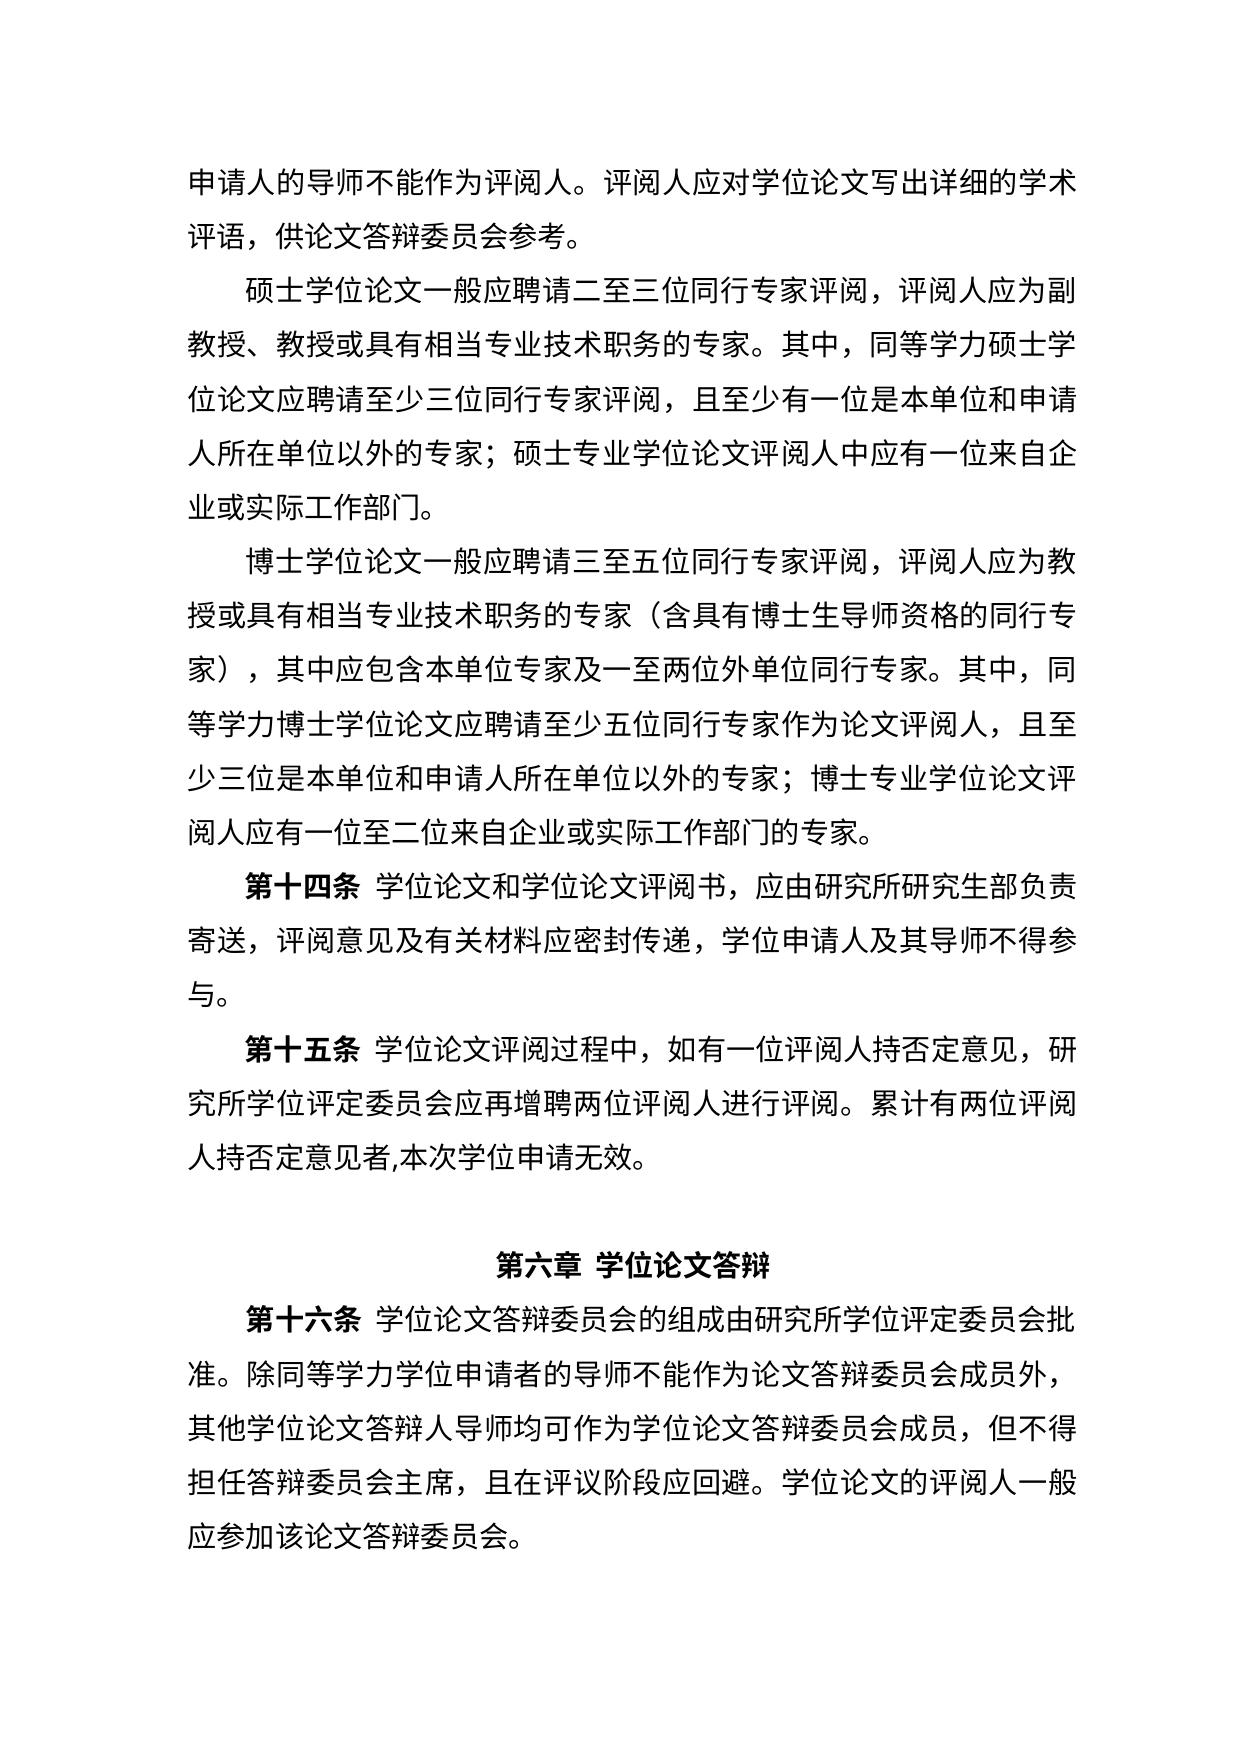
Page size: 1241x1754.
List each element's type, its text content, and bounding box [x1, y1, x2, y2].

text 第十五条 学位论文评阅过程中，如有一位评阅人持否定意见，研究所学位评定委员会应再增聘两位评阅人进行评阅。累计有两位评阅人持否定意见者,本次学位申请无效。 [187, 1017, 1078, 1179]
text 第十六条 学位论文答辩委员会的组成由研究所学位评定委员会批准。除同等学力学位申请者的导师不能作为论文答辩委员会成员外，其他学位论文答辩人导师均可作为学位论文答辩委员会成员，但不得担任答辩委员会主席，且在评议阶段应回避。学位论文的评阅人一般应参加该论文答辩委员会。 [187, 1287, 1078, 1558]
text 第十四条 学位论文和学位论文评阅书，应由研究所研究生部负责寄送，评阅意见及有关材料应密封传递，学位申请人及其导师不得参与。 [187, 854, 1078, 1017]
text 硕士学位论文一般应聘请二至三位同行专家评阅，评阅人教授、教授或具有相当专业技术职务的专家。其中，同等学力硕士学位论文应聘请至少三位同行专家评阅，且至少有一位是本单位和申请人所在单位以外的专家；硕士专业学位论文评阅人中应有一位来自企业或实际工作部门。 [187, 258, 1078, 529]
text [187, 150, 1078, 258]
text 博士学位论文一般应聘请三至五位同行专家评阅，评阅人应为教授或具有相当专业技术职务的专家（含具有博士生导师资格的同行专家），其中应包含本单位专家及一至两位外单位同行专家。其中，同等学力博士学位论文应聘请至少五位同行专家作为论文评阅人，且至少三位是本单位和申请人所在单位以外的专家；博士专业学位论文评阅人应有一位至二位来自企业或实际工作部门的专家。 [187, 529, 1078, 854]
text 第六章 学位论文答辩 [187, 1233, 1078, 1287]
